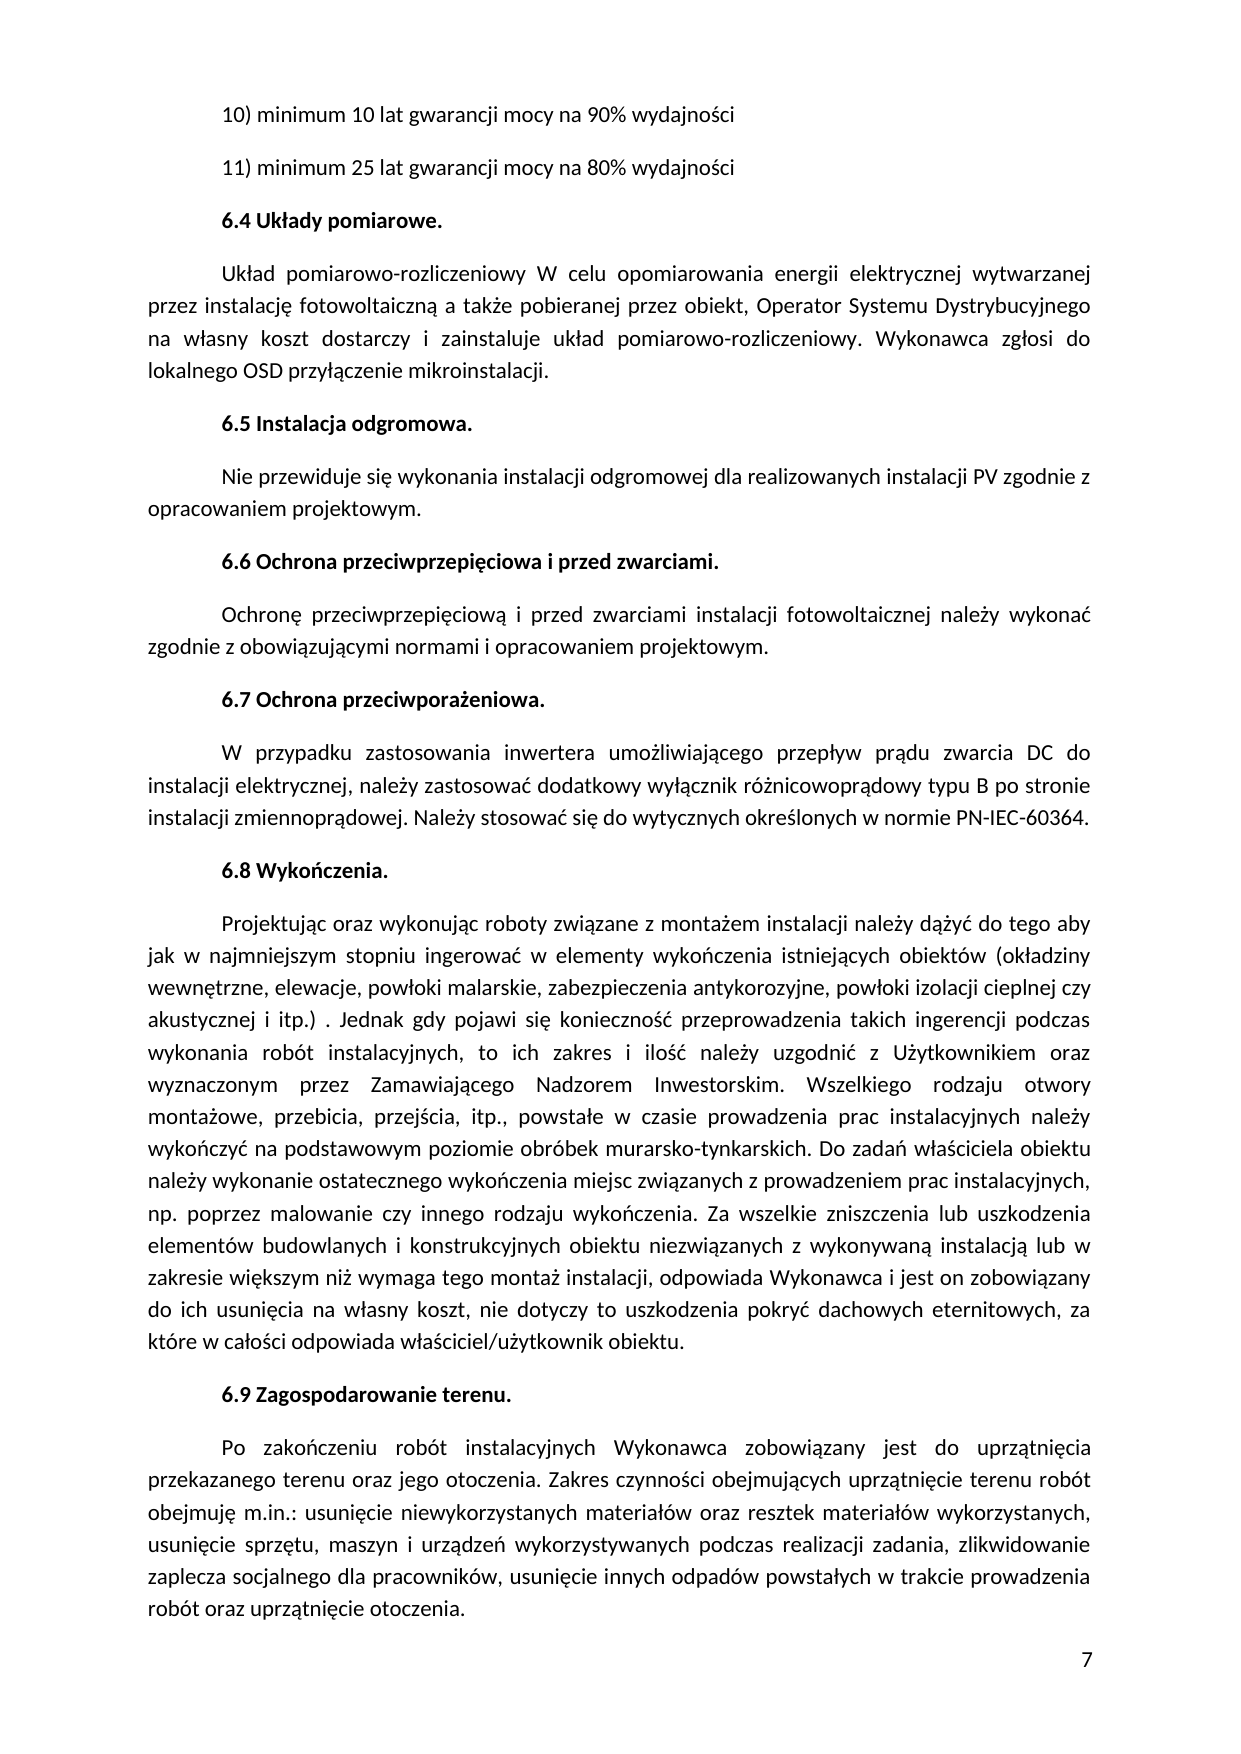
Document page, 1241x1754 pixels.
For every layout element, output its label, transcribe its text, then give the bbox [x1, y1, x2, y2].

text 6.6 Ochrona przeciwprzepięciowa i przed zwarciami. [148, 547, 1092, 575]
text Projektując oraz wykonując roboty związane z montażem instalacji należy dążyć do tego aby jak w najmniejszym stopniu ingerować w elementy wykończenia istniejących obiektów (okładziny wewnętrzne, elewacje, powłoki malarskie, zabezpieczenia antykorozyjne, powłoki izolacji cieplnej czy akustycznej i itp.) . Jednak gdy pojawi się konieczność przeprowadzenia takich ingerencji podczas wykonania robót instalacyjnych, to ich zakres i ilość należy uzgodnić z Użytkownikiem oraz wyznaczonym przez Zamawiającego Nadzorem Inwestorskim. Wszelkiego rodzaju otwory montażowe, przebicia, przejścia, itp., powstałe w czasie prowadzenia prac instalacyjnych należy wykończyć na podstawowym poziomie obróbek murarsko-tynkarskich. Do zadań właściciela obiektu należy wykonanie ostatecznego wykończenia miejsc związanych z prowadzeniem prac instalacyjnych, np. poprzez malowanie czy innego rodzaju wykończenia. Za wszelkie zniszczenia lub uszkodzenia elementów budowlanych i konstrukcyjnych obiektu niezwiązanych z wykonywaną instalacją lub w zakresie większym niż wymaga tego montaż instalacji, odpowiada Wykonawca i jest on zobowiązany do ich usunięcia na własny koszt, nie dotyczy to uszkodzenia pokryć dachowych eternitowych, za które w całości odpowiada właściciel/użytkownik obiektu. [148, 909, 1092, 1355]
text 6.7 Ochrona przeciwporażeniowa. [148, 686, 1092, 713]
text 6.8 Wykończenia. [148, 856, 1092, 884]
text Układ pomiarowo-rozliczeniowy W celu opomiarowania energii elektrycznej wytwarzanej przez instalację fotowoltaiczną a także pobieranej przez obiekt, Operator Systemu Dystrybucyjnego na własny koszt dostarczy i zainstaluje układ pomiarowo-rozliczeniowy. Wykonawca zgłosi do lokalnego OSD przyłączenie mikroinstalacji. [148, 259, 1092, 384]
text Ochronę przeciwprzepięciową i przed zwarciami instalacji fotowoltaicznej należy wykonać zgodnie z obowiązującymi normami i opracowaniem projektowym. [148, 600, 1092, 661]
text 6.9 Zagospodarowanie terenu. [148, 1380, 1092, 1408]
text 11) minimum 25 lat gwarancji mocy na 80% wydajności [148, 153, 1092, 181]
text 6.5 Instalacja odgromowa. [148, 409, 1092, 437]
text W przypadku zastosowania inwertera umożliwiającego przepływ prądu zwarcia DC do instalacji elektrycznej, należy zastosować dodatkowy wyłącznik różnicowoprądowy typu B po stronie instalacji zmiennoprądowej. Należy stosować się do wytycznych określonych w normie PN-IEC-60364. [148, 738, 1092, 831]
text Nie przewiduje się wykonania instalacji odgromowej dla realizowanych instalacji PV zgodnie z opracowaniem projektowym. [148, 462, 1092, 522]
text Po zakończeniu robót instalacyjnych Wykonawca zobowiązany jest do uprzątnięcia przekazanego terenu oraz jego otoczenia. Zakres czynności obejmujących uprzątnięcie terenu robót obejmuję m.in.: usunięcie niewykorzystanych materiałów oraz resztek materiałów wykorzystanych, usunięcie sprzętu, maszyn i urządzeń wykorzystywanych podczas realizacji zadania, zlikwidowanie zaplecza socjalnego dla pracowników, usunięcie innych odpadów powstałych w trakcie prowadzenia robót oraz uprzątnięcie otoczenia. [148, 1433, 1092, 1622]
text 10) minimum 10 lat gwarancji mocy na 90% wydajności [148, 100, 1092, 128]
text 6.4 Układy pomiarowe. [148, 206, 1092, 234]
